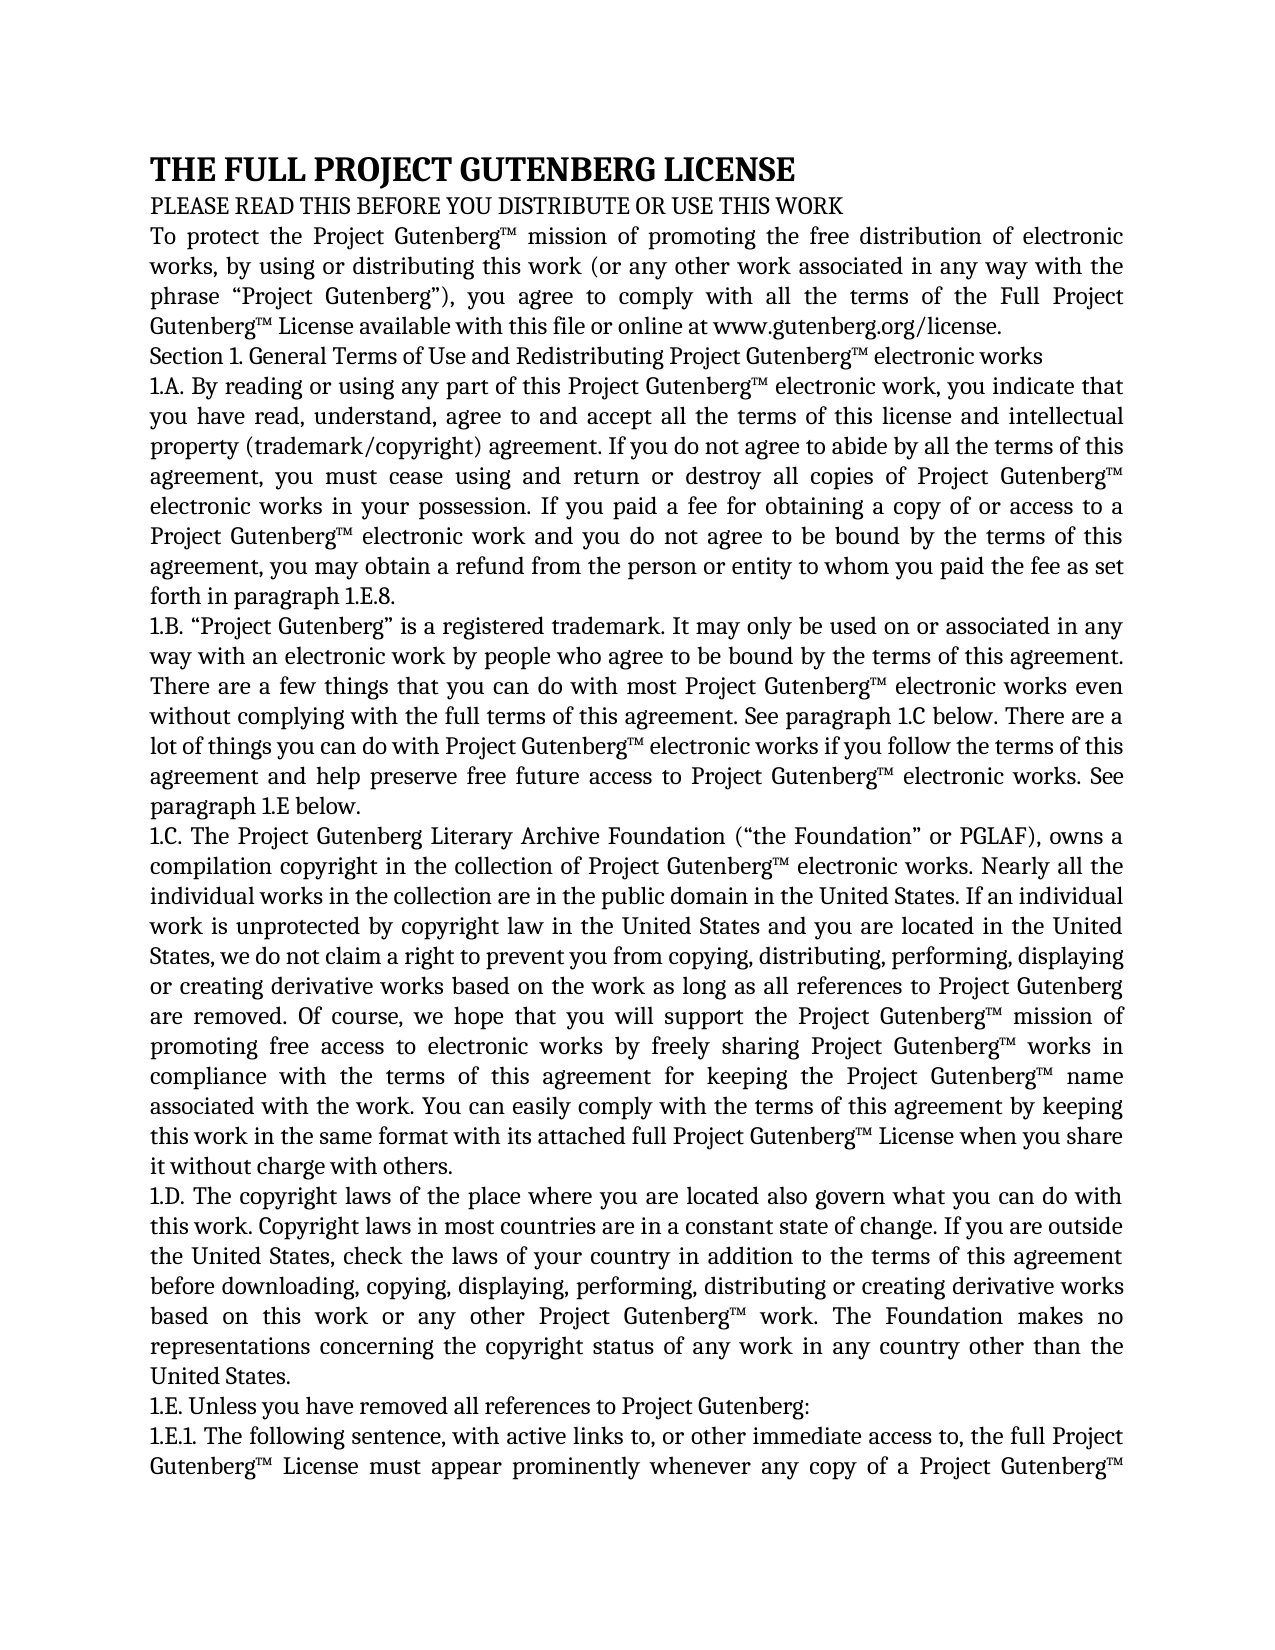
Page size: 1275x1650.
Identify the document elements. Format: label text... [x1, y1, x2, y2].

text 1.E. Unless you have removed all references to Project Gutenberg: [150, 1391, 1125, 1421]
text 1.D. The copyright laws of the place where you are located also govern what you can do with this work. Copyright laws in most countries are in a constant state of change. If you are outside the United States, check the laws of your country in addition to the terms of this agreement before downloading, copying, displaying, performing, distributing or creating derivative works based on this work or any other Project Gutenberg™ work. The Foundation makes no representations concerning the copyright status of any work in any country other than the United States. [150, 1181, 1125, 1391]
text 1.C. The Project Gutenberg Literary Archive Foundation (“the Foundation” or PGLAF), owns a compilation copyright in the collection of Project Gutenberg™ electronic works. Nearly all the individual works in the collection are in the public domain in the United States. If an individual work is unprotected by copyright law in the United States and you are located in the United States, we do not claim a right to prevent you from copying, distributing, performing, displaying or creating derivative works based on the work as long as all references to Project Gutenberg are removed. Of course, we hope that you will support the Project Gutenberg™ mission of promoting free access to electronic works by freely sharing Project Gutenberg™ works in compliance with the terms of this agreement for keeping the Project Gutenberg™ name associated with the work. You can easily comply with the terms of this agreement by keeping this work in the same format with its attached full Project Gutenberg™ License when you share it without charge with others. [150, 821, 1125, 1181]
text PLEASE READ THIS BEFORE YOU DISTRIBUTE OR USE THIS WORK [150, 191, 1125, 221]
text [150, 1421, 1125, 1481]
text To protect the Project Gutenberg™ mission of promoting the free distribution of electronic works, by using or distributing this work (or any other work associated in any way with the phrase “Project Gutenberg”), you agree to comply with all the terms of the Full Project Gutenberg™ License available with this file or online at www.gutenberg.org/license. [150, 221, 1125, 341]
text 1.B. “Project Gutenberg” is a registered trademark. It may only be used on or associated in any way with an electronic work by people who agree to be bound by the terms of this agreement. There are a few things that you can do with most Project Gutenberg™ electronic works even without complying with the full terms of this agreement. See paragraph 1.C below. There are a lot of things you can do with Project Gutenberg™ electronic works if you follow the terms of this agreement and help preserve free future access to Project Gutenberg™ electronic works. See paragraph 1.E below. [150, 611, 1125, 821]
text THE FULL PROJECT GUTENBERG LICENSE [150, 150, 1125, 191]
text Section 1. General Terms of Use and Redistributing Project Gutenberg™ electronic works [150, 341, 1125, 371]
text 1.A. By reading or using any part of this Project Gutenberg™ electronic work, you indicate that you have read, understand, agree to and accept all the terms of this license and intellectual property (trademark/copyright) agreement. If you do not agree to abide by all the terms of this agreement, you must cease using and return or destroy all copies of Project Gutenberg™ electronic works in your possession. If you paid a fee for obtaining a copy of or access to a Project Gutenberg™ electronic work and you do not agree to be bound by the terms of this agreement, you may obtain a refund from the person or entity to whom you paid the fee as set forth in paragraph 1.E.8. [150, 371, 1125, 611]
